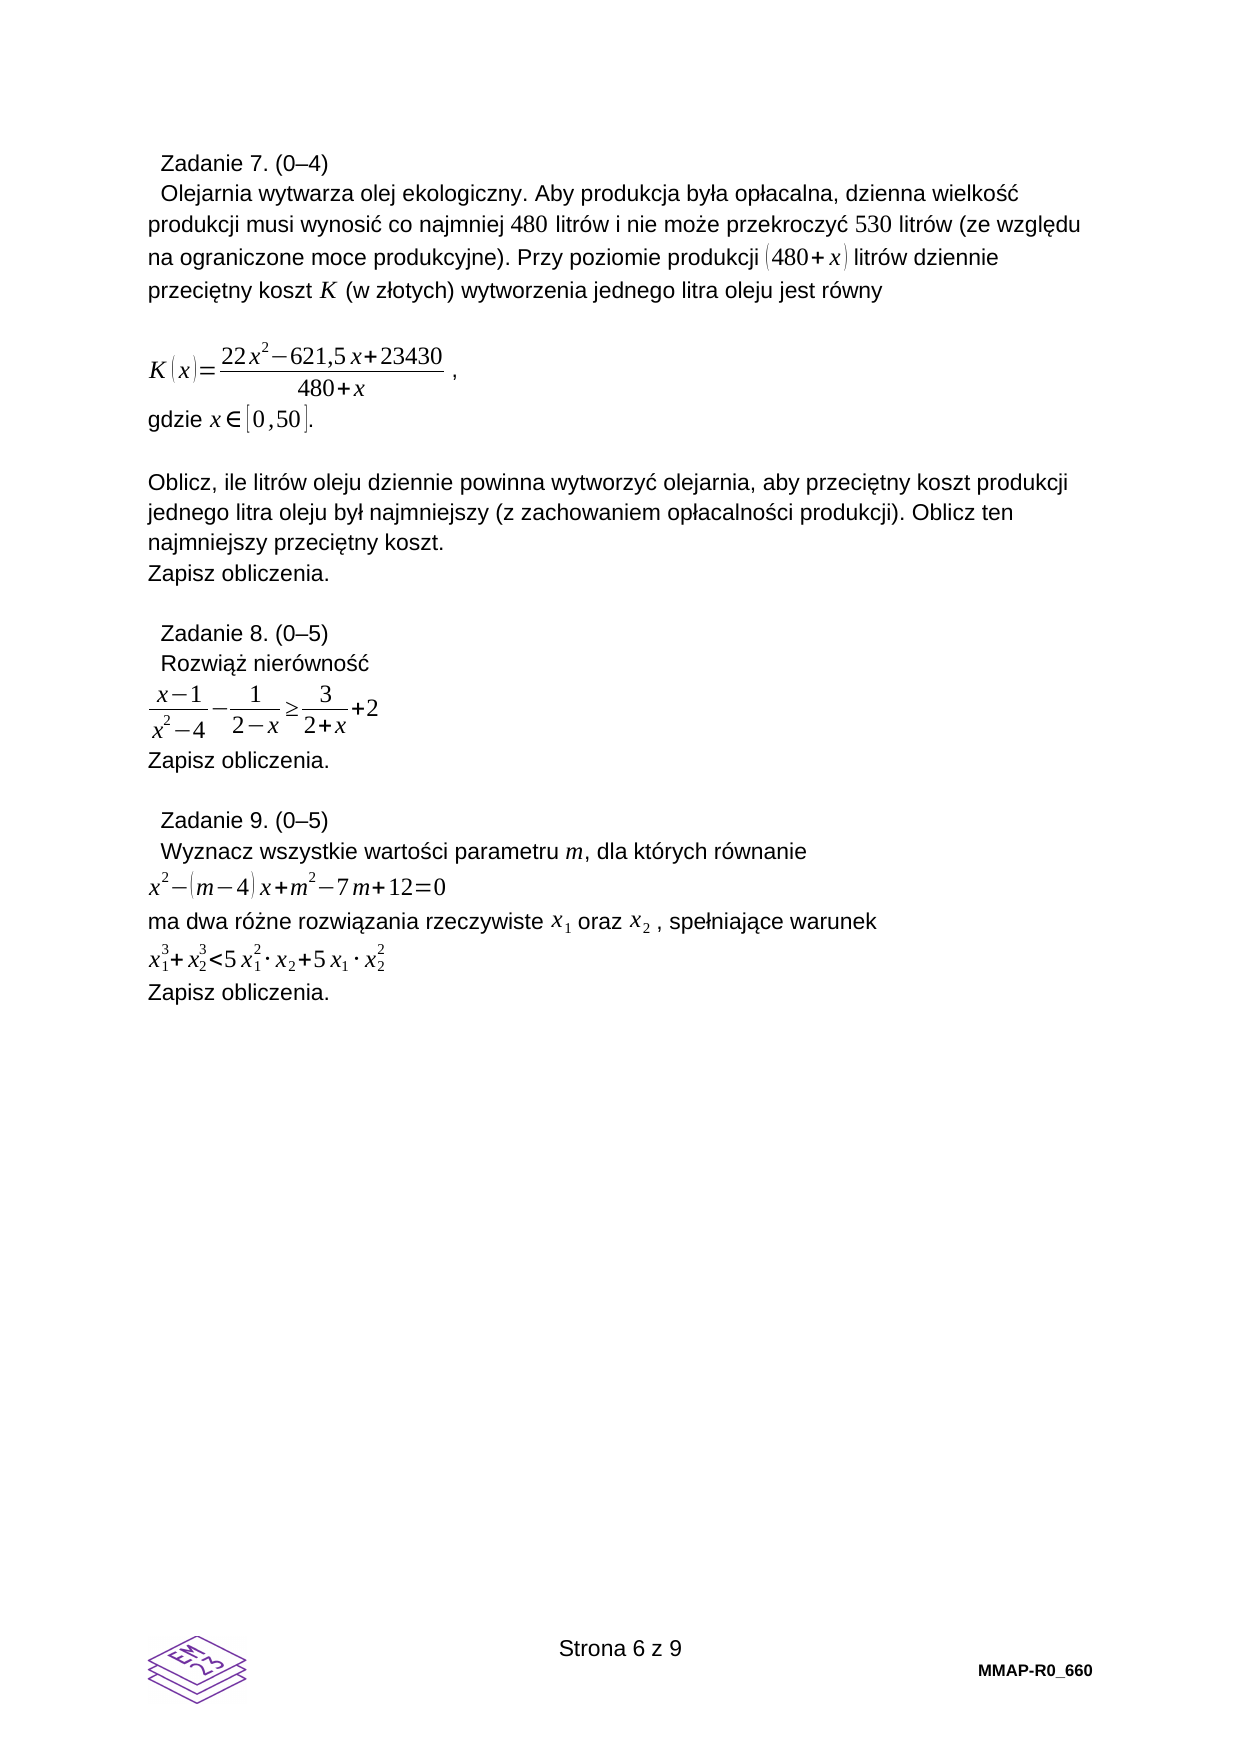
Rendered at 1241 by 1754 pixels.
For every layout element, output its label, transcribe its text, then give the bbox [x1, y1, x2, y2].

picture [147, 1636, 247, 1704]
text , [148, 338, 1093, 401]
text Zadanie 7. (0–4) [148, 150, 1093, 176]
text Rozwiąż nierówność [148, 650, 1093, 677]
text Zadanie 9. (0–5) [148, 807, 1093, 833]
text Wyznacz wszystkie wartości parametru , dla których równanie [148, 837, 1093, 865]
text gdzie . [148, 404, 1093, 435]
text Zapisz obliczenia. [148, 747, 1093, 773]
text ma dwa różne rozwiązania rzeczywiste oraz , spełniające warunek [148, 905, 1093, 937]
text Zapisz obliczenia. [148, 979, 1093, 1006]
text Oblicz, ile litrów oleju dziennie powinna wytworzyć olejarnia, aby przeciętny koszt produkcji jednego litra oleju był najmniejszy (z zachowaniem opłacalności produkcji). Oblicz ten najmniejszy przeciętny koszt. [148, 469, 1093, 556]
text Zadanie 8. (0–5) [148, 620, 1093, 646]
text Zapisz obliczenia. [148, 559, 1093, 586]
text Olejarnia wytwarza olej ekologiczny. Aby produkcja była opłacalna, dzienna wielkość produkcji musi wynosić co najmniej litrów i nie może przekroczyć litrów (ze względu na ograniczone moce produkcyjne). Przy poziomie produkcji litrów dziennie przeciętny koszt (w złotych) wytworzenia jednego litra oleju jest równy [148, 180, 1093, 304]
